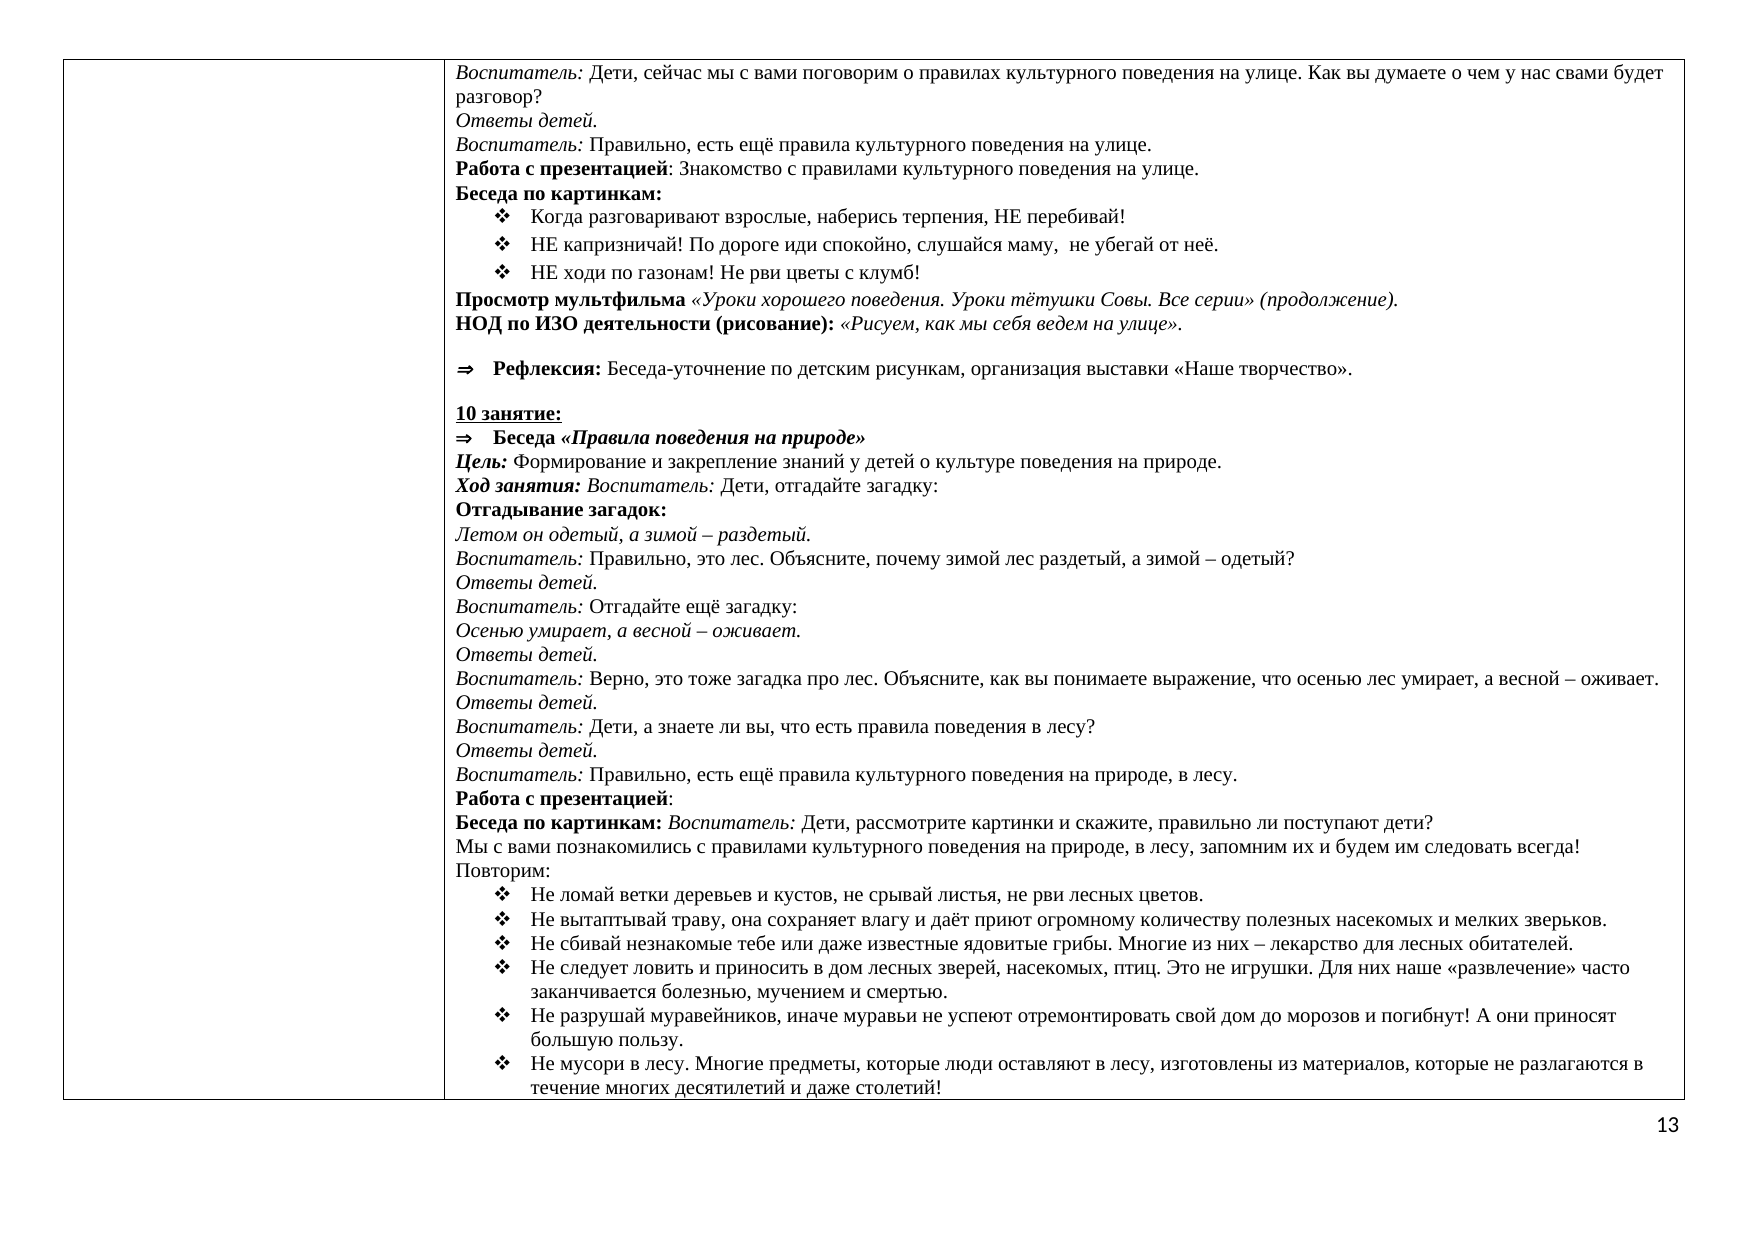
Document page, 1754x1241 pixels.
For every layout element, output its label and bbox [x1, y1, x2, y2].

table_cell [64, 60, 444, 1099]
table_cell [445, 60, 1684, 1099]
